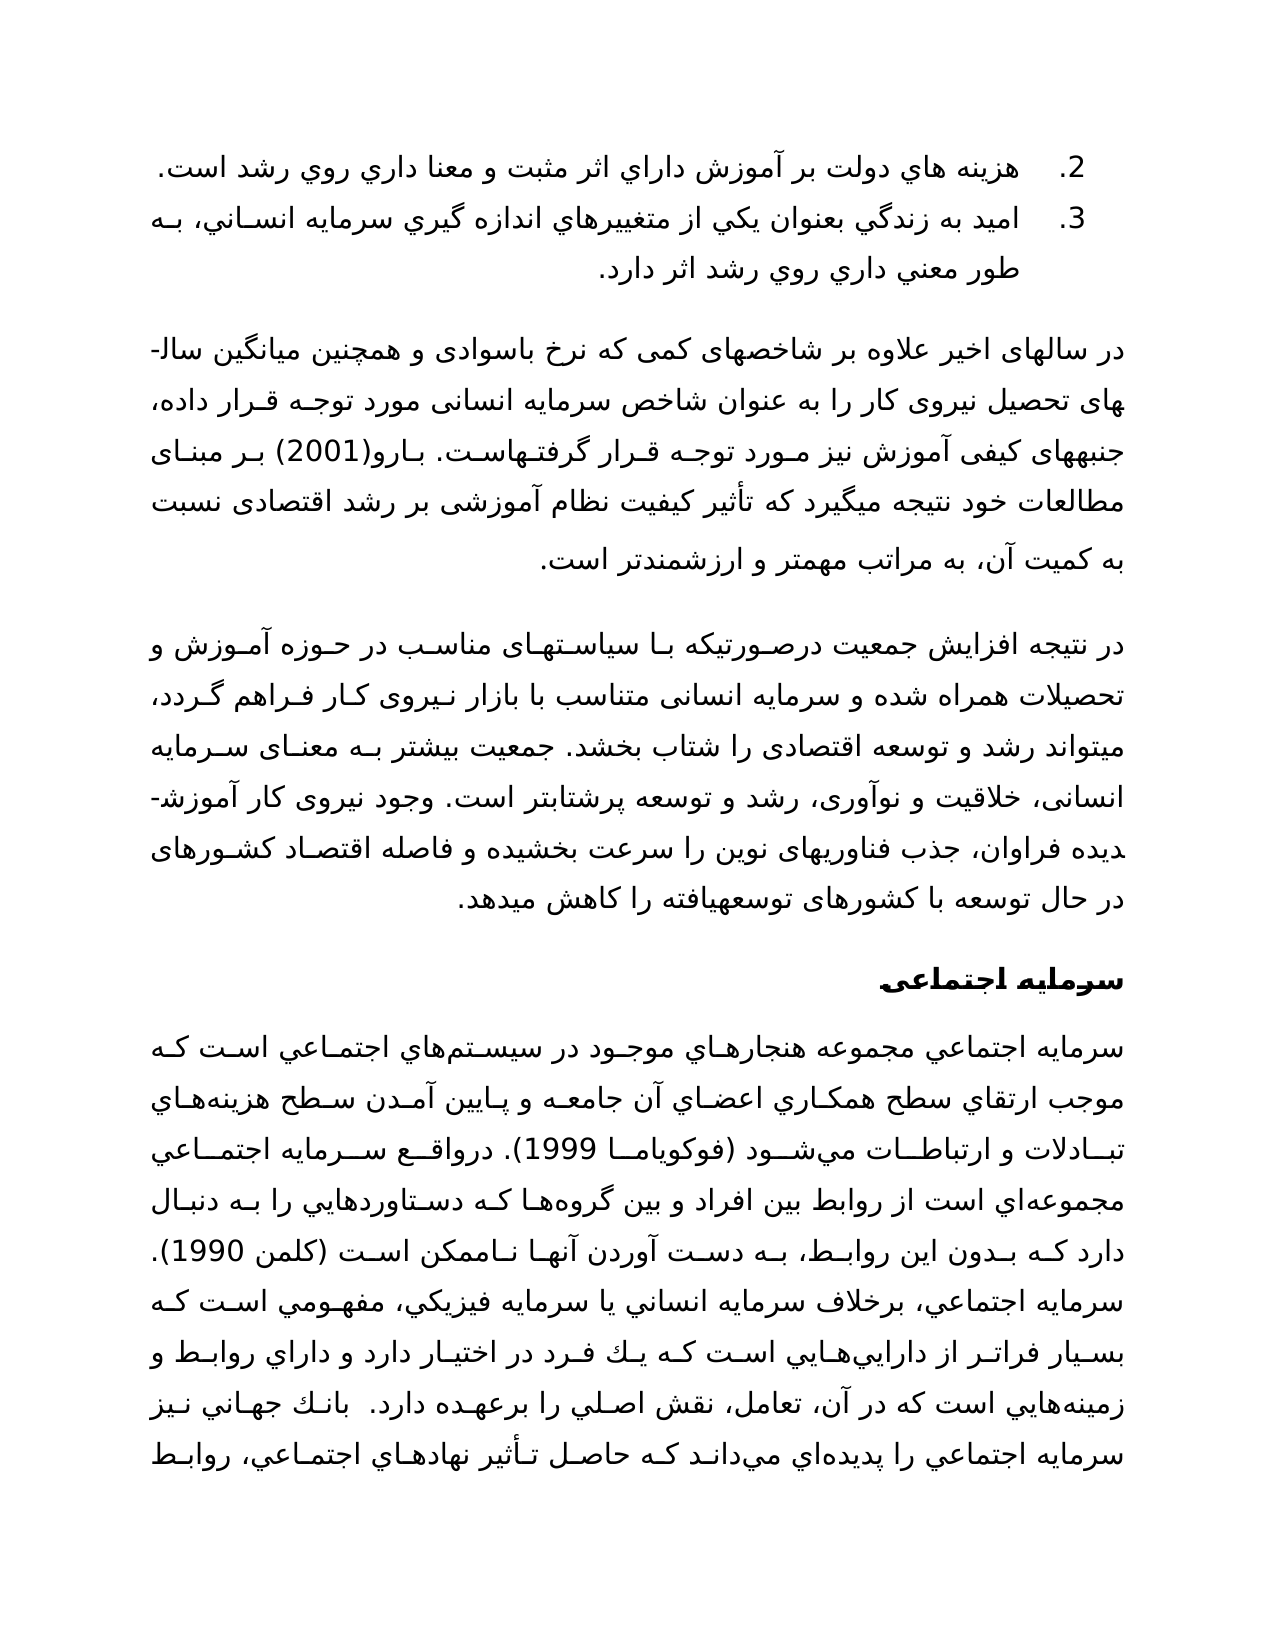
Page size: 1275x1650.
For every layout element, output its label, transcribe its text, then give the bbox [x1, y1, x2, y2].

list اميد به زندگي بعنوان يكي از متغييرهاي اندازه گيري سرمايه انساني، به طور معني داري روي رشد اثر دارد. [150, 201, 1058, 286]
subtitle سرمایه اجتماعی [150, 962, 1125, 996]
list هزينه هاي دولت بر آموزش داراي اثر مثبت و معنا داري روي رشد است. [150, 150, 1058, 184]
text در سالهای اخیر علاوه بر شاخصهای کمی که نرخ باسوادی و همچنین میانگین سالهای تحصیل نیروی کار را به عنوان شاخص سرمایه انسانی مورد توجه قرار داده، جنبههای کیفی آموزش نیز مورد توجه قرار گرفتهاست. بارو(2001) بر مبنای مطالعات خود نتیجه میگیرد که تأثیر کیفیت نظام آموزشی بر رشد اقتصادی نسبت به کمیت آن، به مراتب مهمتر و ارزشمندتر است. [150, 332, 1125, 578]
text در نتیجه افزایش جمعیت درصورتیکه با سیاستهای مناسب در حوزه آموزش و تحصیلات همراه شده و سرمایه انسانی متناسب با بازار نیروی کار فراهم گردد، میتواند رشد و توسعه اقتصادی را شتاب بخشد. جمعیت بیشتر به معنای سرمایه انسانی، خلاقیت و نوآوری، رشد و توسعه پرشتابتر است. وجود نیروی کار آموزشدیده فراوان، جذب فناوریهای نوین را سرعت بخشیده و فاصله اقتصاد کشورهای در حال توسعه با کشورهای توسعهیافته را کاهش میدهد. [150, 627, 1125, 916]
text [150, 1030, 1125, 1472]
